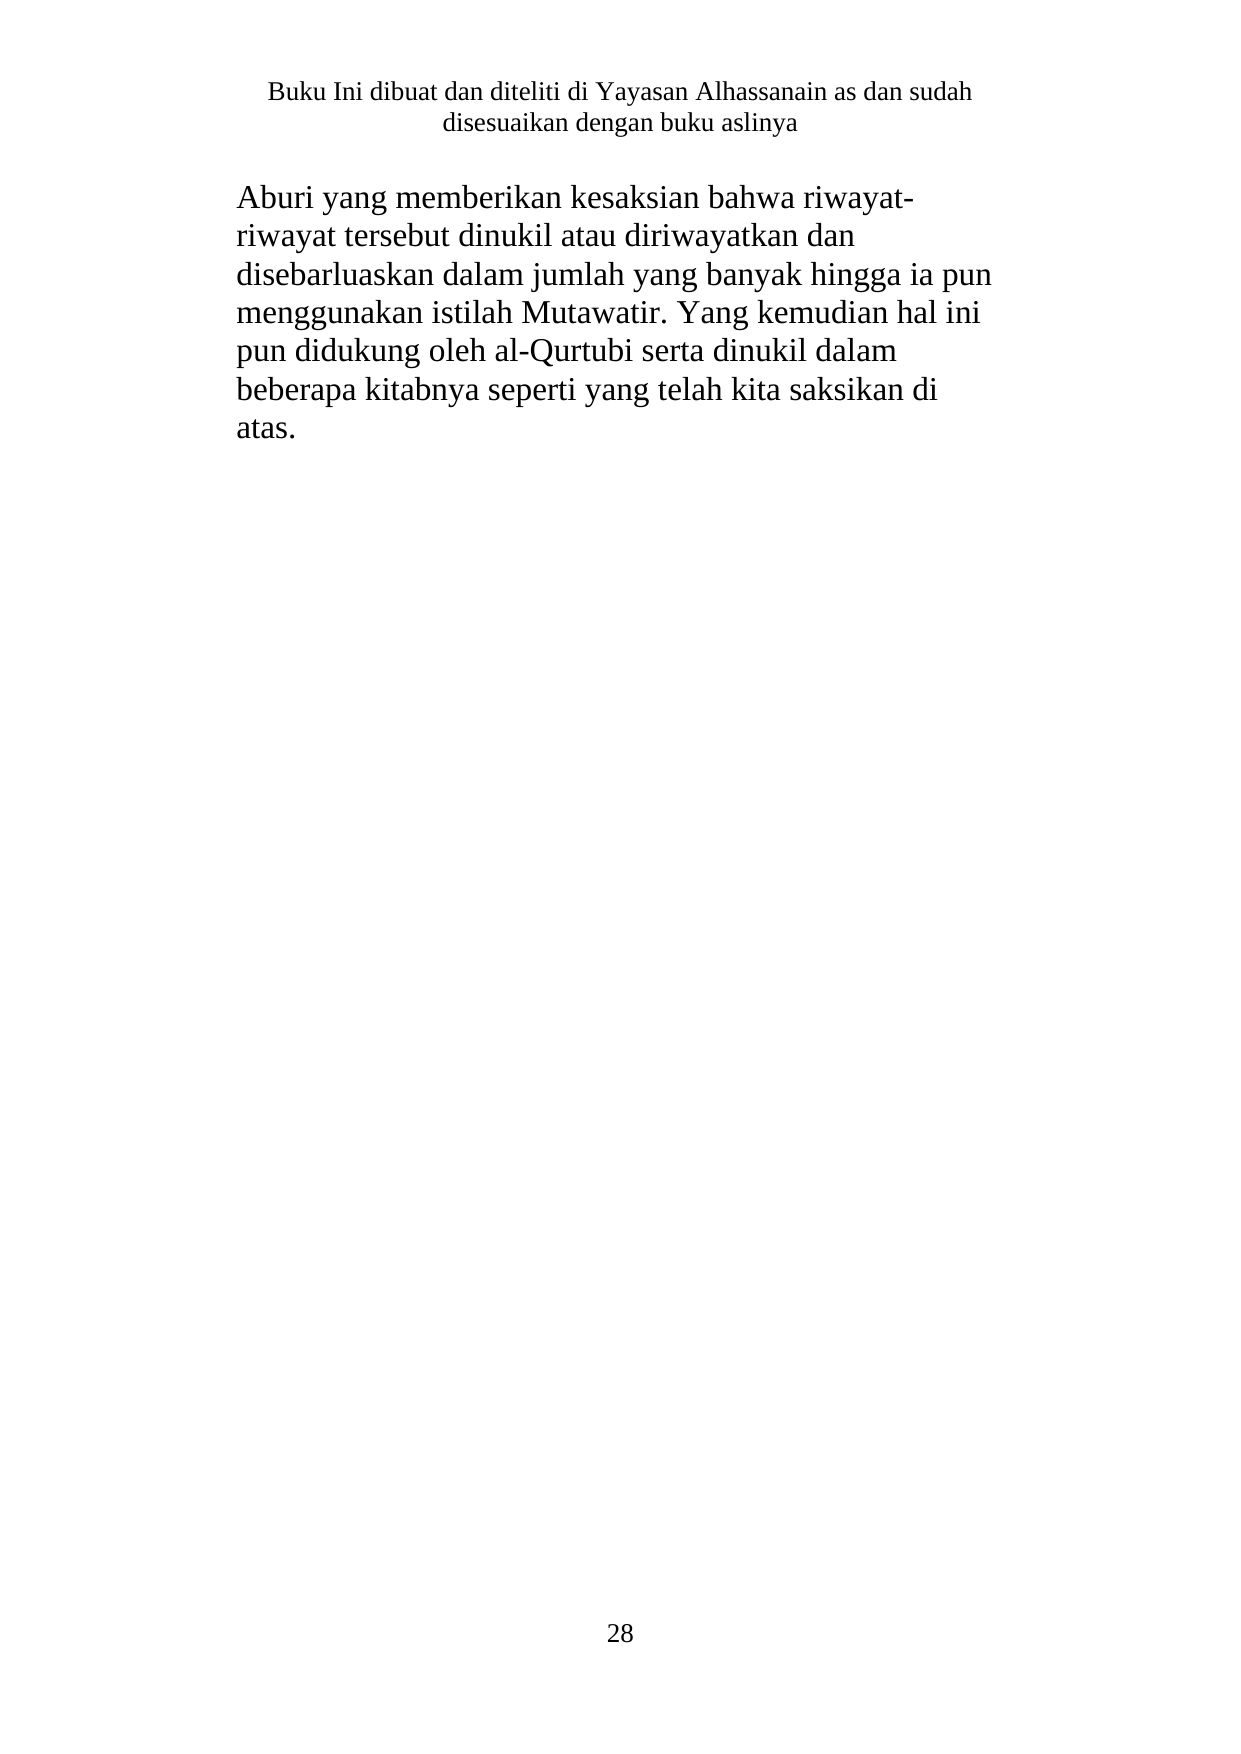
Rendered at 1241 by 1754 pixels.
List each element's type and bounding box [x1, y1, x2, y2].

text [236, 177, 1004, 446]
